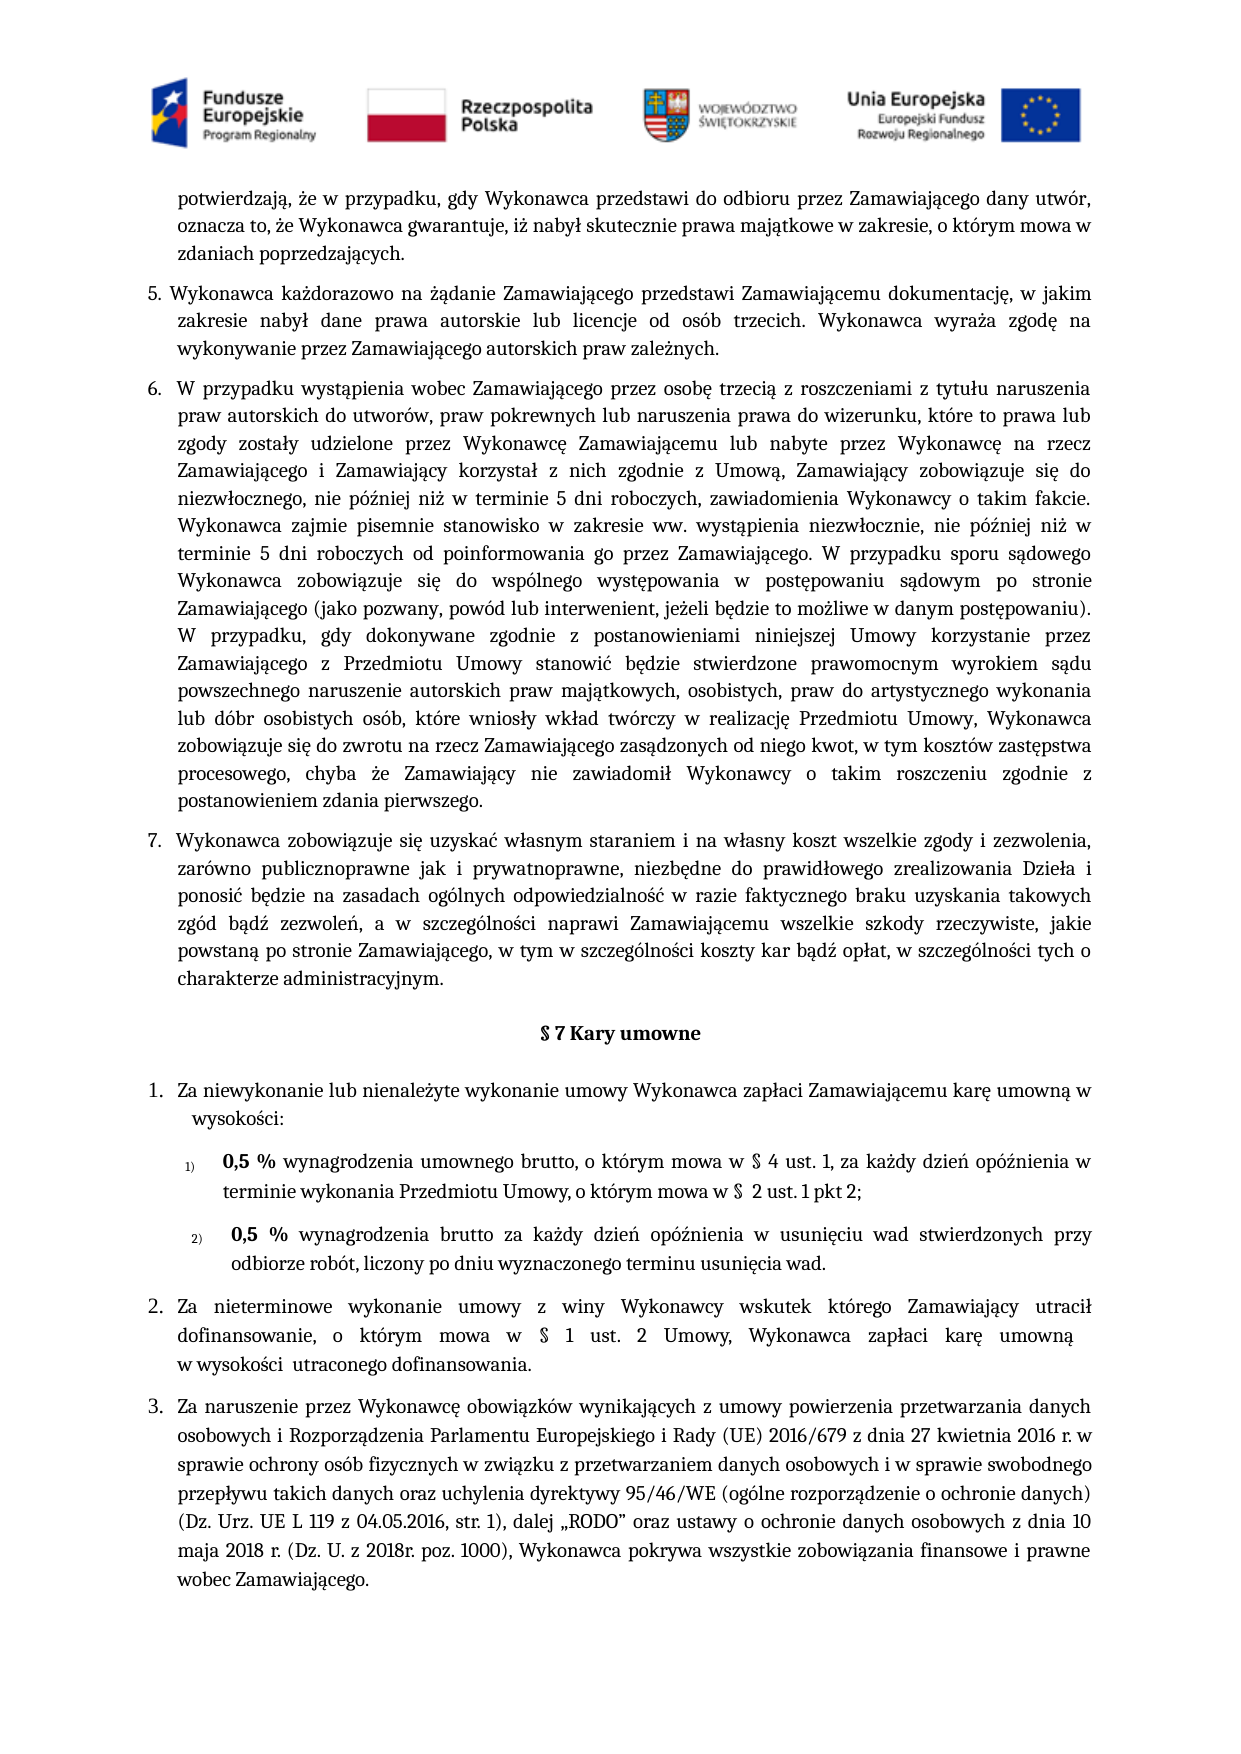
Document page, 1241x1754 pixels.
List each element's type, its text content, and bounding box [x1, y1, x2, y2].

list 0,5 % wynagrodzenia brutto za każdy dzień opóźnienia w usunięciu wad stwierdzonych przy odbiorze robót, liczony po dniu wyznaczonego terminu usunięcia wad. [191, 1221, 1093, 1276]
picture [147, 73, 1086, 155]
list Za naruszenie przez Wykonawcę obowiązków wynikających z umowy powierzenia przetwarzania danych osobowych i Rozporządzenia Parlamentu Europejskiego i Rady (UE) 2016/679 z dnia 27 kwietnia 2016 r. w sprawie ochrony osób fizycznych w związku z przetwarzaniem danych osobowych i w sprawie swobodnego przepływu takich danych oraz uchylenia dyrektywy 95/46/WE (ogólne rozporządzenie o ochronie danych) (Dz. Urz. UE L 119 z 04.05.2016, str. 1), dalej „RODO” oraz ustawy o ochronie danych osobowych z dnia 10 maja 2018 r. (Dz. U. z 2018r. poz. 1000), Wykonawca pokrywa wszystkie zobowiązania finansowe i prawne wobec Zamawiającego. [148, 1393, 1093, 1592]
text 5. Wykonawca każdorazowo na żądanie Zamawiającego przedstawi Zamawiającemu dokumentację, w jakim zakresie nabył dane prawa autorskie lub licencje od osób trzecich. Wykonawca wyraża zgodę na wykonywanie przez Zamawiającego autorskich praw zależnych. [148, 282, 1093, 361]
list Za nieterminowe wykonanie umowy z winy Wykonawcy wskutek którego Zamawiający utracił dofinansowanie, o którym mowa w § 1 ust. 2 Umowy, Wykonawca zapłaci karę umowną w wysokości utraconego dofinansowania. [148, 1293, 1093, 1376]
text 7. Wykonawca zobowiązuje się uzyskać własnym staraniem i na własny koszt wszelkie zgody i zezwolenia, zarówno publicznoprawne jak i prywatnoprawne, niezbędne do prawidłowego zrealizowania Dzieła i ponosić będzie na zasadach ogólnych odpowiedzialność w razie faktycznego braku uzyskania takowych zgód bądź zezwoleń, a w szczególności naprawi Zamawiającemu wszelkie szkody rzeczywiste, jakie powstaną po stronie Zamawiającego, w tym w szczególności koszty kar bądź opłat, w szczególności tych o charakterze administracyjnym. [148, 829, 1093, 991]
list Za niewykonanie lub nienależyte wykonanie umowy Wykonawca zapłaci Zamawiającemu karę umowną w wysokości: [148, 1077, 1093, 1131]
text § 7 Kary umowne [148, 1022, 1093, 1046]
text 6. W przypadku wystąpienia wobec Zamawiającego przez osobę trzecią z roszczeniami z tytułu naruszenia praw autorskich do utworów, praw pokrewnych lub naruszenia prawa do wizerunku, które to prawa lub zgody zostały udzielone przez Wykonawcę Zamawiającemu lub nabyte przez Wykonawcę na rzecz Zamawiającego i Zamawiający korzystał z nich zgodnie z Umową, Zamawiający zobowiązuje się do niezwłocznego, nie później niż w terminie 5 dni roboczych, zawiadomienia Wykonawcy o takim fakcie. Wykonawca zajmie pisemnie stanowisko w zakresie ww. wystąpienia niezwłocznie, nie później niż w terminie 5 dni roboczych od poinformowania go przez Zamawiającego. W przypadku sporu sądowego Wykonawca zobowiązuje się do wspólnego występowania w postępowaniu sądowym po stronie Zamawiającego (jako pozwany, powód lub interwenient, jeżeli będzie to możliwe w danym postępowaniu). W przypadku, gdy dokonywane zgodnie z postanowieniami niniejszej Umowy korzystanie przez Zamawiającego z Przedmiotu Umowy stanowić będzie stwierdzone prawomocnym wyrokiem sądu powszechnego naruszenie autorskich praw majątkowych, osobistych, praw do artystycznego wykonania lub dóbr osobistych osób, które wniosły wkład twórczy w realizację Przedmiotu Umowy, Wykonawca zobowiązuje się do zwrotu na rzecz Zamawiającego zasądzonych od niego kwot, w tym kosztów zastępstwa procesowego, chyba że Zamawiający nie zawiadomił Wykonawcy o takim roszczeniu zgodnie z postanowieniem zdania pierwszego. [148, 377, 1093, 813]
list 0,5 % wynagrodzenia umownego brutto, o którym mowa w § 4 ust. 1, za każdy dzień opóźnienia w terminie wykonania Przedmiotu Umowy, o którym mowa w § 2 ust. 1 pkt 2; [185, 1148, 1093, 1203]
